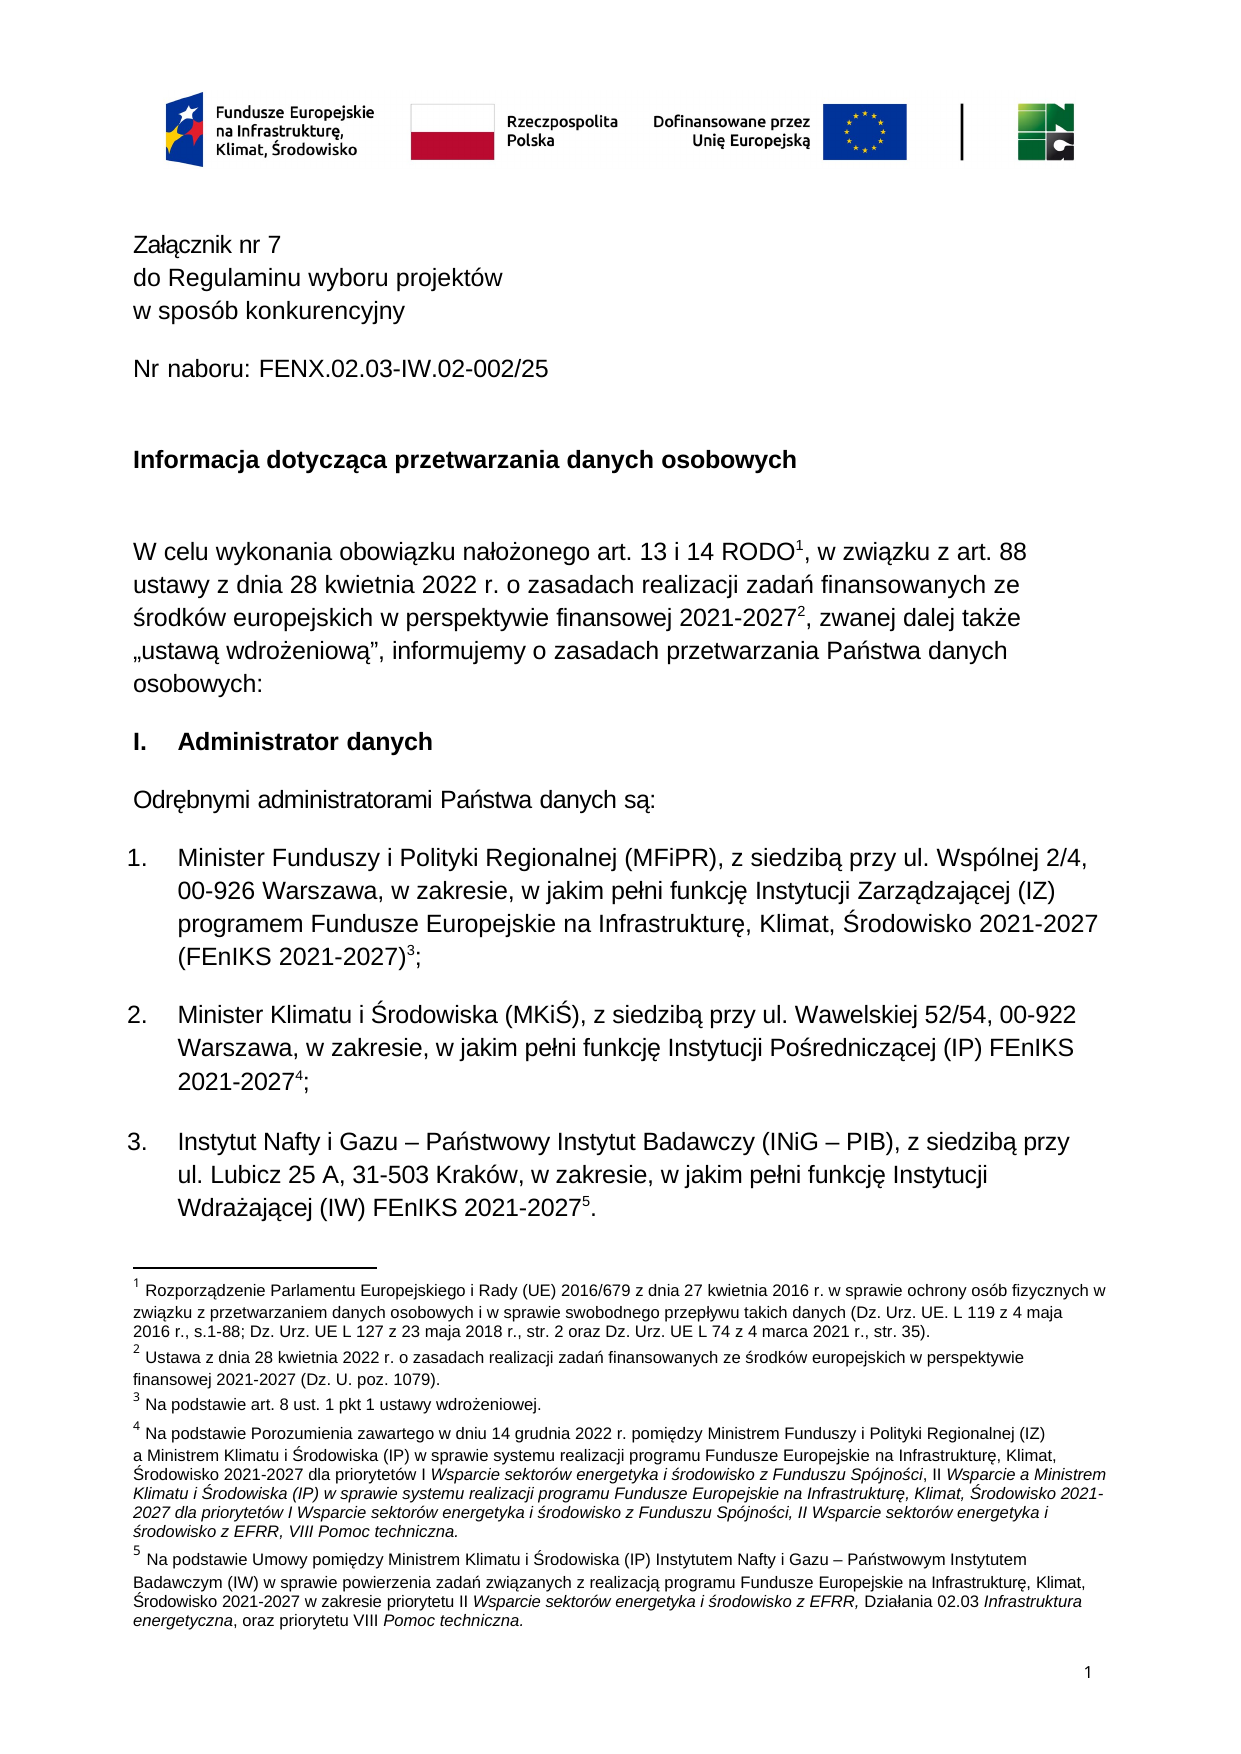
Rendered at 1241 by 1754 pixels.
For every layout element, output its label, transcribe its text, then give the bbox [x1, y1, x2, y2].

text W celu wykonania obowiązku nałożonego art. 13 i 14 RODO, w związku z art. 88 ustawy z dnia 28 kwietnia 2022 r. o zasadach realizacji zadań finansowanych ze środków europejskich w perspektywie finansowej 2021-2027, zwanej dalej także „ustawą wdrożeniową”, informujemy o zasadach przetwarzania Państwa danych osobowych: [133, 537, 1107, 698]
text Nr naboru: FENX.02.03-IW.02-002/25 [133, 354, 1093, 383]
text Odrębnymi administratorami Państwa danych są: [133, 785, 1107, 814]
text w sposób konkurencyjny [133, 296, 1093, 325]
list Instytut Nafty i Gazu – Państwowy Instytut Badawczy (INiG – PIB), z siedzibą przy ul. Lubicz 25 A, 31-503 Kraków, w zakresie, w jakim pełni funkcję Instytucji Wdrażającej (IW) FEnIKS 2021-2027. [147, 1127, 1107, 1222]
text Załącznik nr 7 [133, 230, 1093, 259]
list Minister Klimatu i Środowiska (MKiŚ), z siedzibą przy ul. Wawelskiej 52/54, 00-922 Warszawa, w zakresie, w jakim pełni funkcję Instytucji Pośredniczącej (IP) FEnIKS 2021-2027; [147, 1000, 1107, 1097]
title Informacja dotycząca przetwarzania danych osobowych [133, 446, 1107, 474]
picture [162, 90, 1076, 169]
subtitle Administrator danych [133, 727, 1107, 756]
text do Regulaminu wyboru projektów [133, 263, 1093, 292]
list Minister Funduszy i Polityki Regionalnej (MFiPR), z siedzibą przy ul. Wspólnej 2/4, 00-926 Warszawa, w zakresie, w jakim pełni funkcję Instytucji Zarządzającej (IZ) programem Fundusze Europejskie na Infrastrukturę, Klimat, Środowisko 2021-2027 (FEnIKS 2021-2027); [147, 843, 1107, 971]
